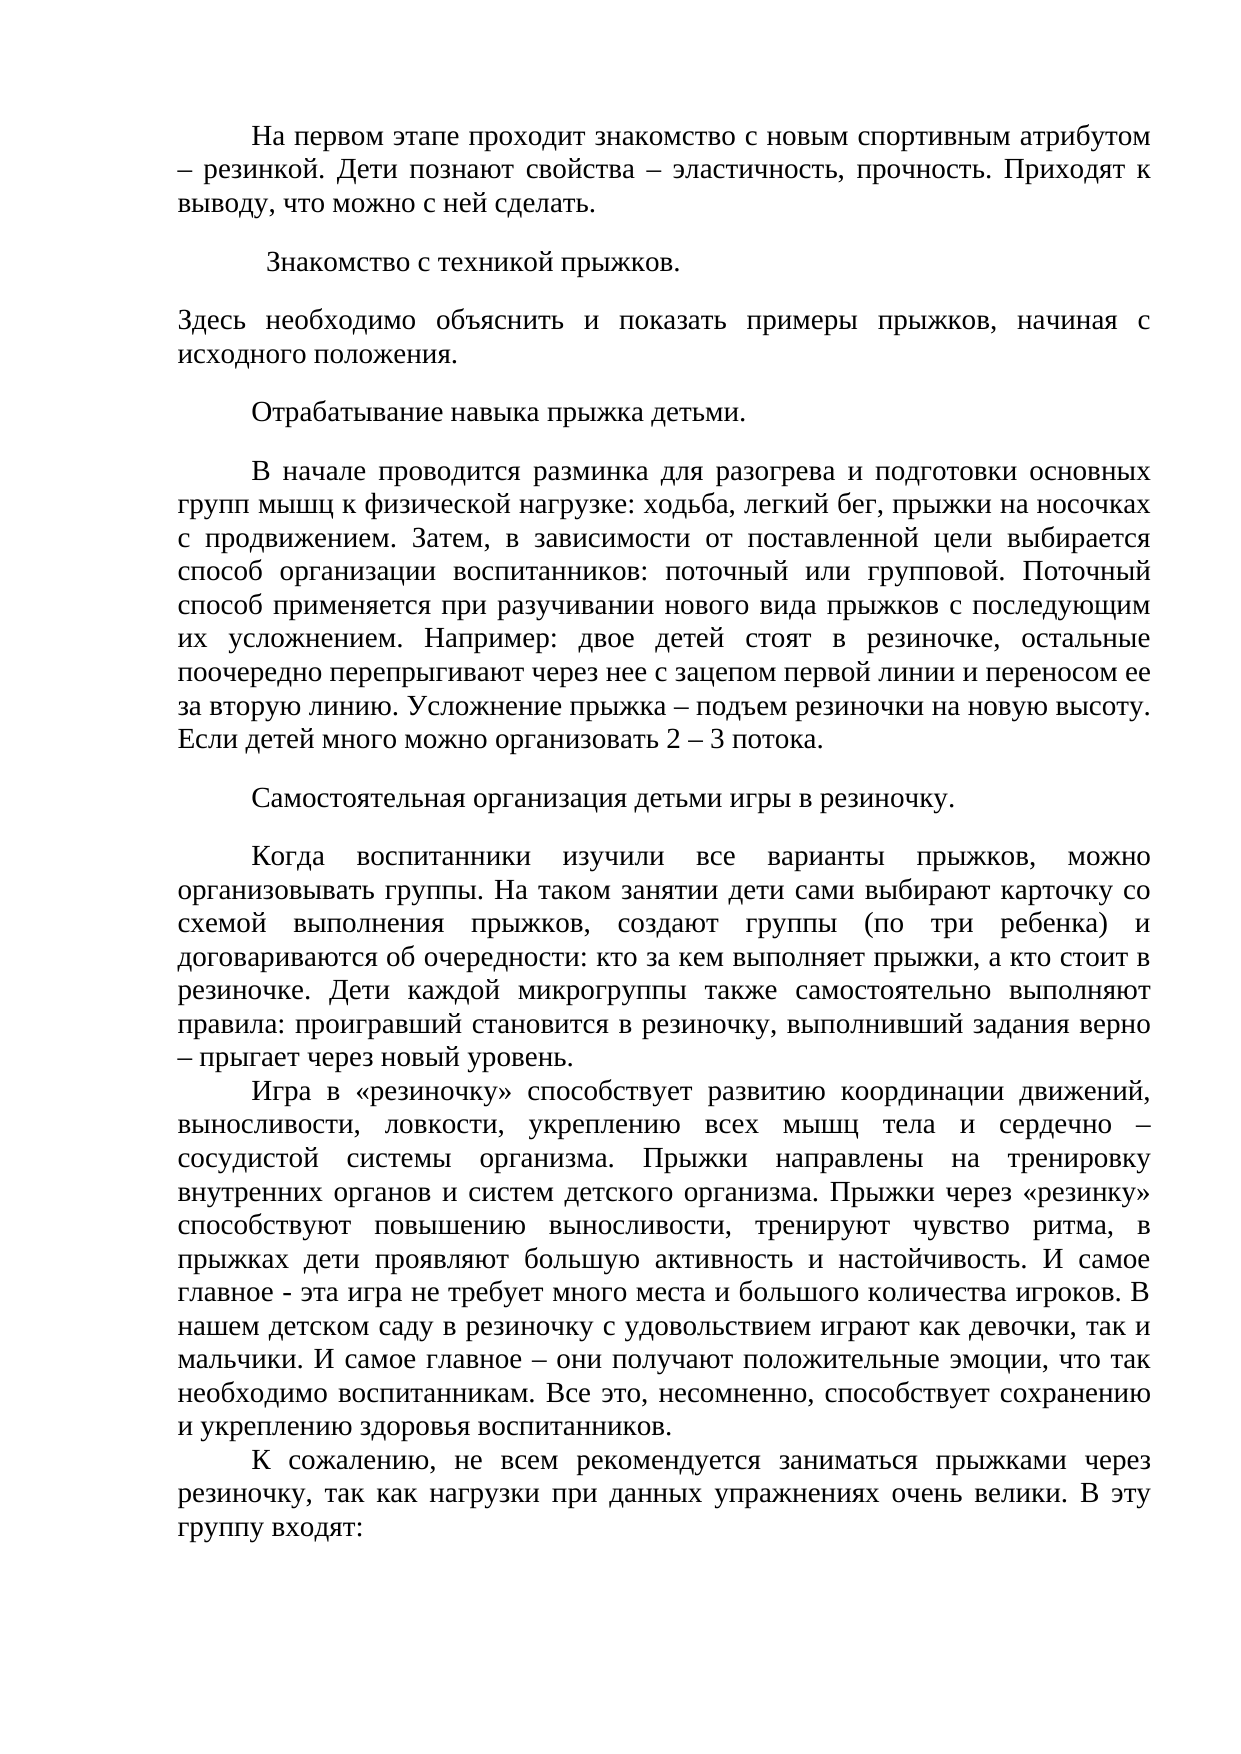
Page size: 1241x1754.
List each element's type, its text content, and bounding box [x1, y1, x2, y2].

text Знакомство с техникой прыжков. [177, 244, 1152, 277]
text На первом этапе проходит знакомство с новым спортивным атрибутом – резинкой. Дети познают свойства – эластичность, прочность. Приходят к выводу, что можно с ней сделать. [177, 118, 1152, 219]
text Самостоятельная организация детьми игры в резиночку. [177, 780, 1152, 813]
text Когда воспитанники изучили все варианты прыжков, можно организовывать группы. На таком занятии дети сами выбирают карточку со схемой выполнения прыжков, создают группы (по три ребенка) и договариваются об очередности: кто за кем выполняет прыжки, а кто стоит в резиночке. Дети каждой микрогруппы также самостоятельно выполняют правила: проигравший становится в резиночку, выполнивший задания верно – прыгает через новый уровень. [177, 838, 1152, 1073]
text Отрабатывание навыка прыжка детьми. [177, 394, 1152, 428]
text Здесь необходимо объяснить и показать примеры прыжков, начиная с исходного положения. [177, 302, 1152, 369]
text В начале проводится разминка для разогрева и подготовки основных групп мышц к физической нагрузке: ходьба, легкий бег, прыжки на носочках с продвижением. Затем, в зависимости от поставленной цели выбирается способ организации воспитанников: поточный или групповой. Поточный способ применяется при разучивании нового вида прыжков с последующим их усложнением. Например: двое детей стоят в резиночке, остальные поочередно перепрыгивают через нее с зацепом первой линии и переносом ее за вторую линию. Усложнение прыжка – подъем резиночки на новую высоту. Если детей много можно организовать 2 – 3 потока. [177, 453, 1152, 755]
text К сожалению, не всем рекомендуется заниматься прыжками через резиночку, так как нагрузки при данных упражнениях очень велики. В эту группу входят: [177, 1442, 1152, 1543]
text Игра в «резиночку» способствует развитию координации движений, выносливости, ловкости, укреплению всех мышц тела и сердечно – сосудистой системы организма. Прыжки направлены на тренировку внутренних органов и систем детского организма. Прыжки через «резинку» способствуют повышению выносливости, тренируют чувство ритма, в прыжках дети проявляют большую активность и настойчивость. И самое главное - эта игра не требует много места и большого количества игроков. В нашем детском саду в резиночку с удовольствием играют как девочки, так и мальчики. И самое главное – они получают положительные эмоции, что так необходимо воспитанникам. Все это, несомненно, способствует сохранению и укреплению здоровья воспитанников. [177, 1073, 1152, 1442]
